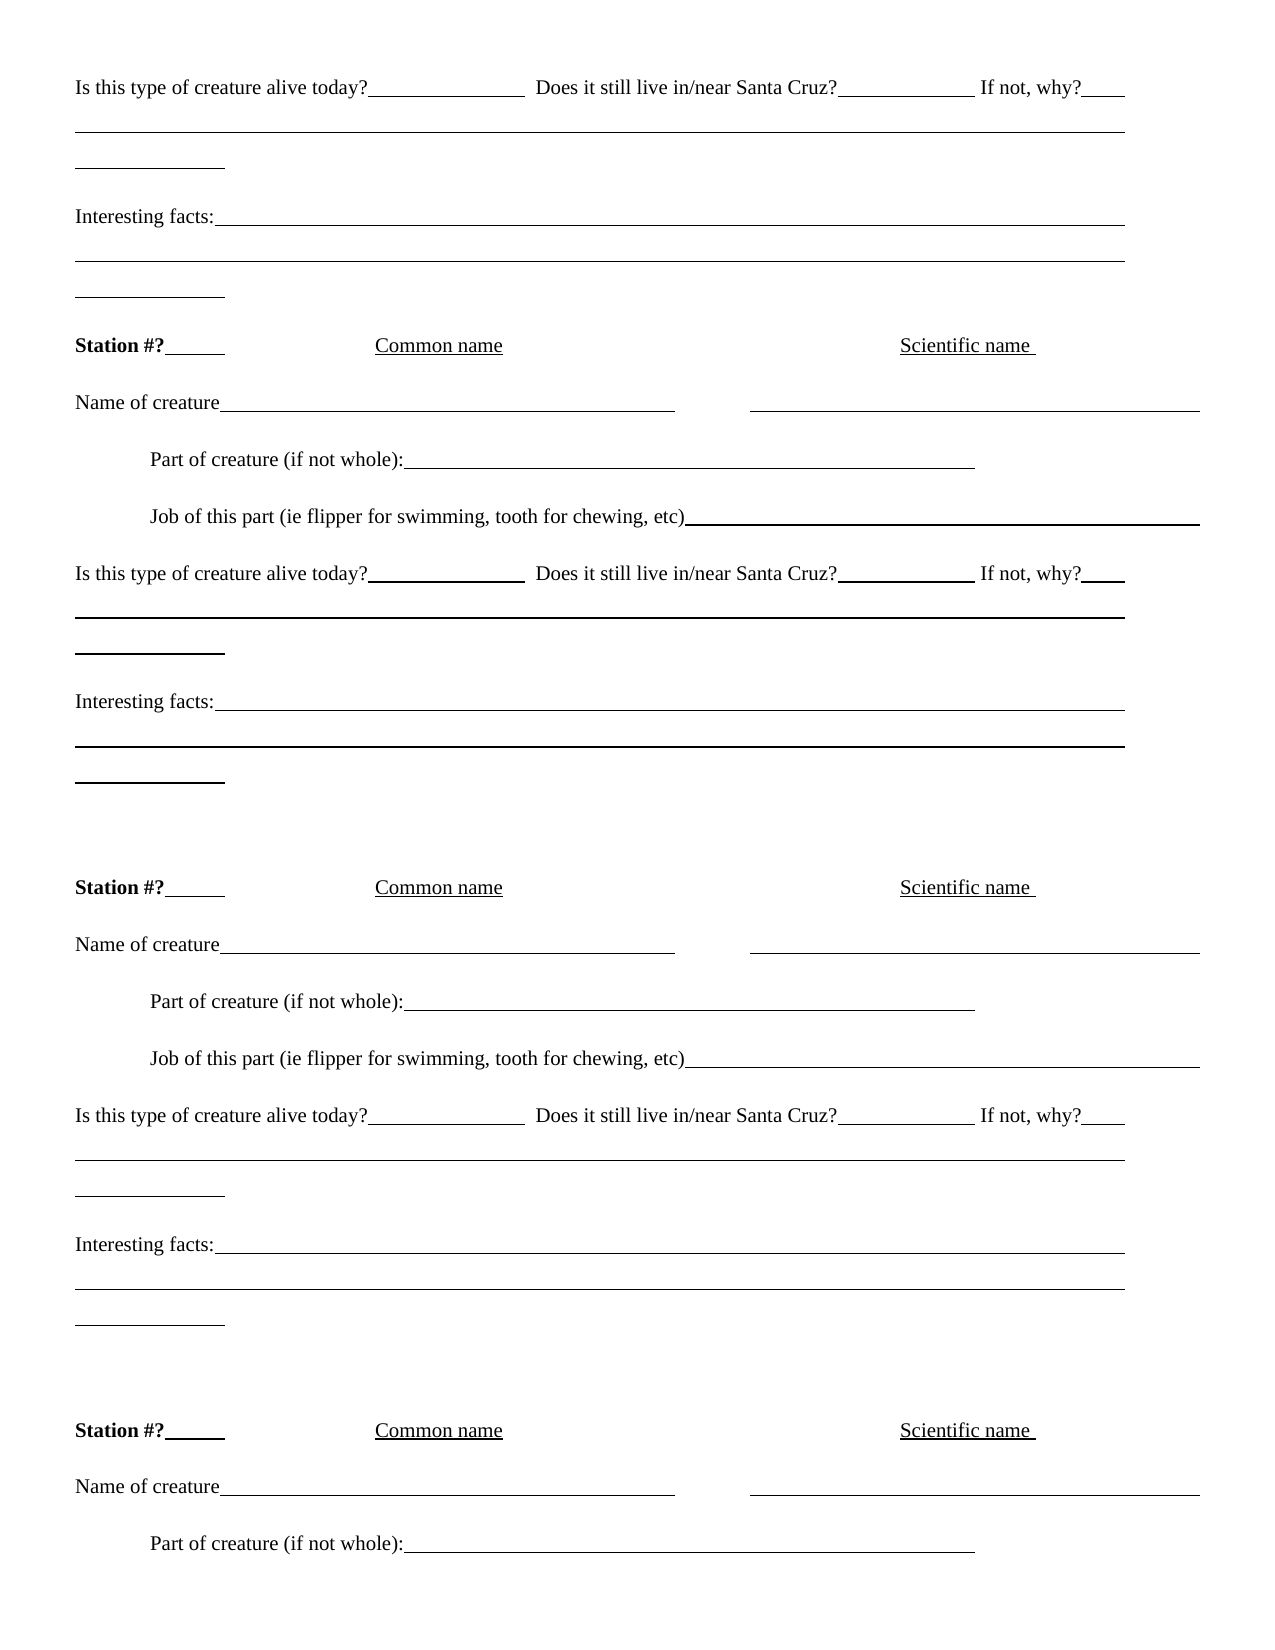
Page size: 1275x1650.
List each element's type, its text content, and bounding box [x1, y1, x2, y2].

text Part of creature (if not whole): [75, 1531, 1200, 1555]
text Is this type of creature alive today? Does it still live in/near Santa Cruz? If not, why? [75, 75, 1200, 171]
text Job of this part (ie flipper for swimming, tooth for chewing, etc) [75, 503, 1200, 528]
text Part of creature (if not whole): [75, 447, 1200, 471]
text Is this type of creature alive today? Does it still live in/near Santa Cruz? If not, why? [75, 560, 1200, 657]
text Interesting facts: [75, 689, 1200, 786]
text Job of this part (ie flipper for swimming, tooth for chewing, etc) [75, 1046, 1200, 1070]
text Part of creature (if not whole): [75, 989, 1200, 1013]
text Station #? Common name Scientific name [75, 1417, 1200, 1442]
text Name of creature [75, 390, 1200, 414]
text Interesting facts: [75, 204, 1200, 300]
text Interesting facts: [75, 1232, 1200, 1328]
text Name of creature [75, 1474, 1200, 1498]
text Name of creature [75, 932, 1200, 956]
text Station #? Common name Scientific name [75, 333, 1200, 357]
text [75, 1103, 1200, 1199]
text Station #? Common name Scientific name [75, 875, 1200, 899]
